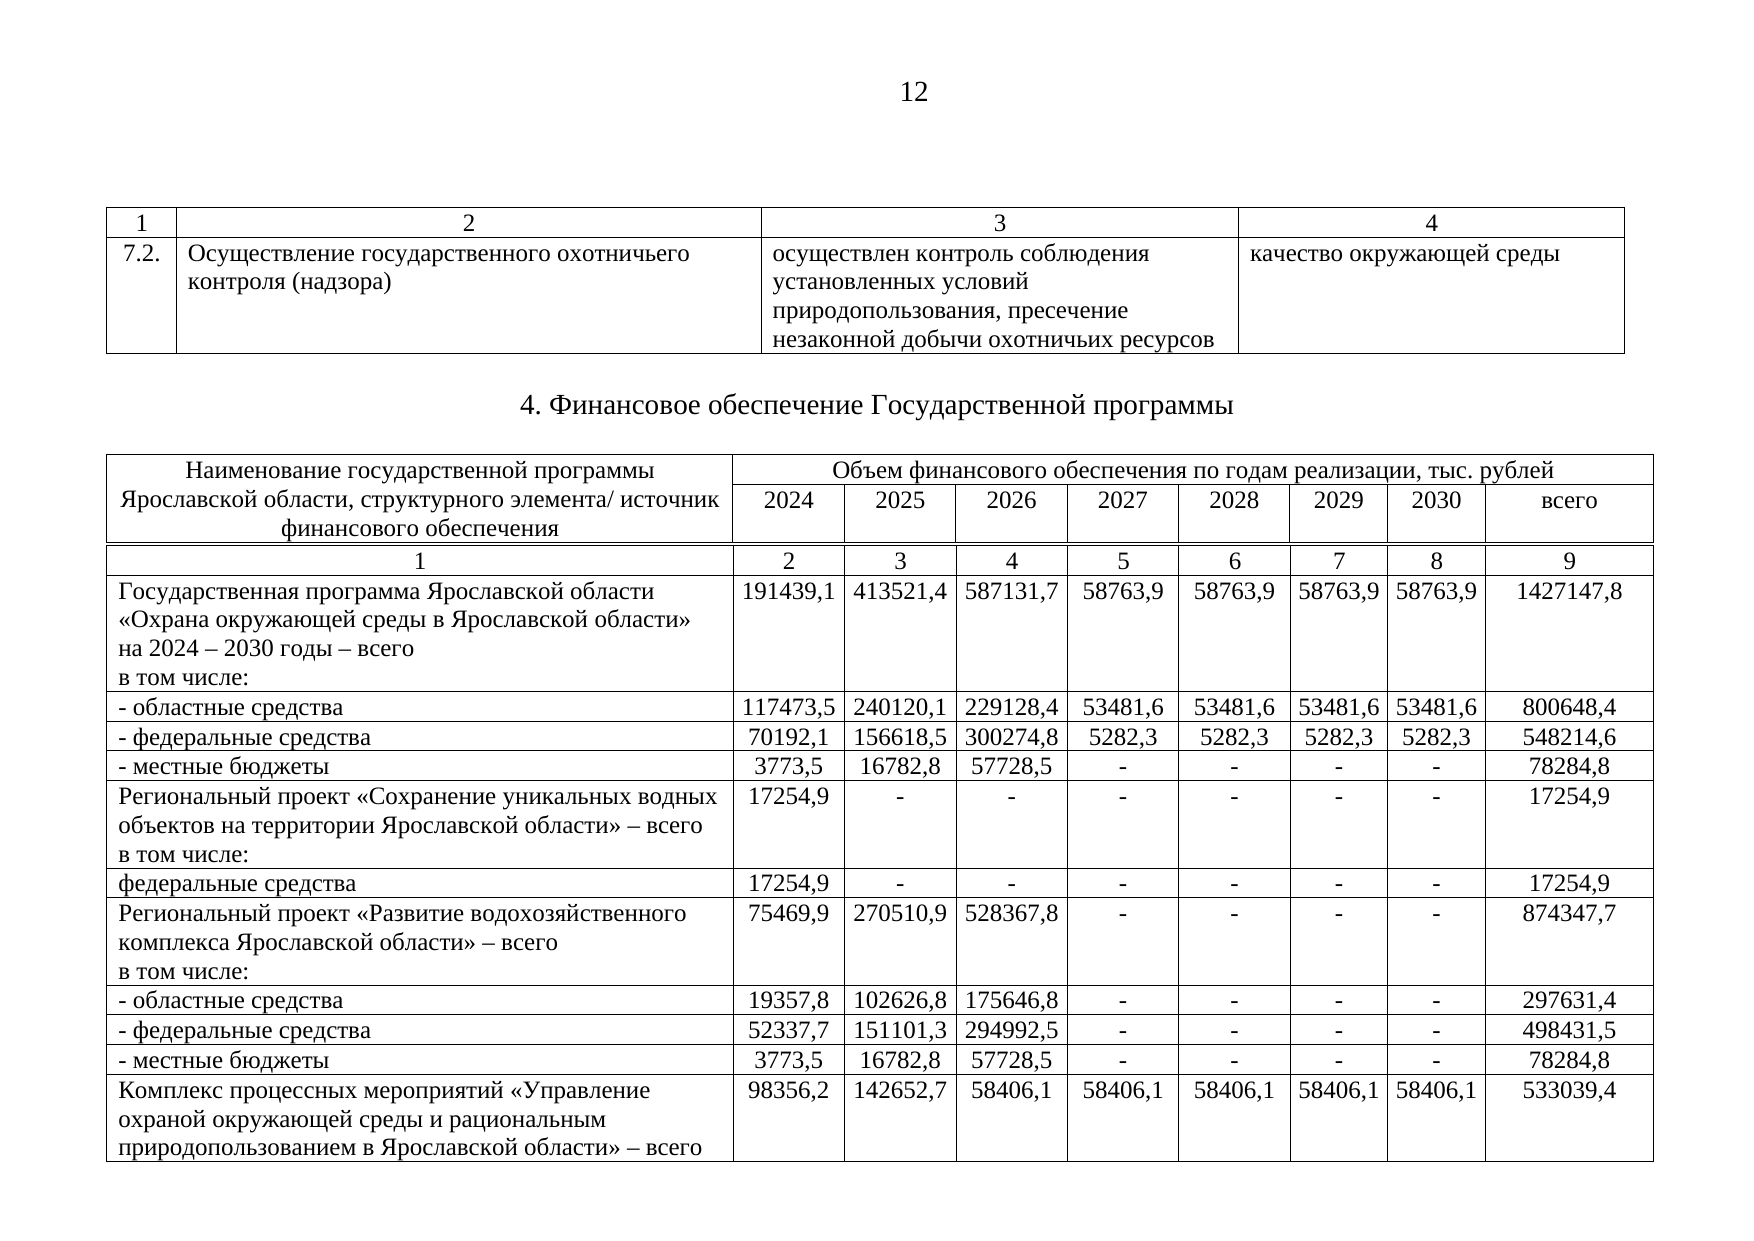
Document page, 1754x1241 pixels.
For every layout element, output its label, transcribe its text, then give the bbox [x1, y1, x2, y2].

table_cell - [1388, 869, 1485, 897]
table_cell 533039,4 [1486, 1075, 1653, 1161]
table_cell 229128,4 [957, 692, 1067, 721]
table_cell Региональный проект «Сохранение уникальных водных объектов на территории Ярославской области» – всего в том числе: [107, 781, 733, 867]
table_cell 58763,9 [1291, 576, 1387, 691]
table_cell - [1068, 869, 1178, 897]
table_cell - [1291, 781, 1387, 867]
table_cell 53481,6 [1291, 692, 1387, 721]
table_cell 3773,5 [734, 1045, 844, 1074]
table_header 4 [957, 546, 1067, 575]
table_header 2 [734, 546, 844, 575]
table_cell 58406,1 [1388, 1075, 1485, 1161]
table_cell 142652,7 [845, 1075, 956, 1161]
table_cell 240120,1 [845, 692, 956, 721]
table_cell 548214,6 [1486, 722, 1653, 750]
table_cell - [1388, 1045, 1485, 1074]
table_cell 53481,6 [1179, 692, 1290, 721]
table_cell 17254,9 [734, 869, 844, 897]
table_cell 117473,5 [734, 692, 844, 721]
table_cell 3773,5 [734, 751, 844, 780]
table_cell - [1388, 1015, 1485, 1044]
table_header 3 [762, 208, 1238, 237]
table_header 3 [845, 546, 956, 575]
table_cell 191439,1 [734, 576, 844, 691]
table_header 8 [1388, 546, 1485, 575]
table_cell - местные бюджеты [107, 1045, 733, 1074]
table_cell 413521,4 [845, 576, 956, 691]
table_cell 102626,8 [845, 986, 956, 1014]
table_cell 5282,3 [1068, 722, 1178, 750]
table_cell 58406,1 [957, 1075, 1067, 1161]
table_cell 2027 [1068, 485, 1178, 542]
table_cell - [1388, 898, 1485, 984]
table_cell Региональный проект «Развитие водохозяйственного комплекса Ярославской области» – всего в том числе: [107, 898, 733, 984]
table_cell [107, 1075, 733, 1161]
table_cell 57728,5 [957, 751, 1067, 780]
table_cell - [1291, 1015, 1387, 1044]
table_header 5 [1068, 546, 1178, 575]
table_header 4 [1239, 208, 1624, 237]
table_cell 151101,3 [845, 1015, 956, 1044]
table_cell 53481,6 [1068, 692, 1178, 721]
table_cell 587131,7 [957, 576, 1067, 691]
table_cell - [1291, 898, 1387, 984]
table_cell Государственная программа Ярославской области «Охрана окружающей среды в Ярославской области» на 2024 – 2030 годы – всего в том числе: [107, 576, 733, 691]
table_cell - [1179, 986, 1290, 1014]
table_header 7 [1291, 546, 1387, 575]
table_cell 58406,1 [1068, 1075, 1178, 1161]
table_cell 294992,5 [957, 1015, 1067, 1044]
table_cell 52337,7 [734, 1015, 844, 1044]
table_cell - федеральные средства [107, 722, 733, 750]
table_cell - [957, 781, 1067, 867]
table_cell - [1291, 1045, 1387, 1074]
table_cell 2025 [845, 485, 955, 542]
table_cell 17254,9 [734, 781, 844, 867]
table_header 1 [107, 546, 733, 575]
table_cell 5282,3 [1179, 722, 1290, 750]
table_cell - местные бюджеты [107, 751, 733, 780]
table_cell 297631,4 [1486, 986, 1653, 1014]
table_cell - [1179, 781, 1290, 867]
table_cell - [1068, 1015, 1178, 1044]
table_cell Осуществление государственного охотничьего контроля (надзора) [177, 238, 761, 353]
table_cell 300274,8 [957, 722, 1067, 750]
table_cell - [1179, 869, 1290, 897]
table_cell 5282,3 [1388, 722, 1485, 750]
table_cell 16782,8 [845, 1045, 956, 1074]
table_cell 175646,8 [957, 986, 1067, 1014]
text 4. Финансовое обеспечение Государственной программы [118, 387, 1636, 421]
table_cell федеральные средства [107, 869, 733, 897]
table_cell - [1179, 751, 1290, 780]
table_cell - [1388, 781, 1485, 867]
table_cell 270510,9 [845, 898, 956, 984]
table_cell осуществлен контроль соблюдения установленных условий природопользования, пресечение незаконной добычи охотничьих ресурсов [762, 238, 1238, 353]
table_cell - [845, 781, 956, 867]
table_header 6 [1179, 546, 1290, 575]
table_cell - [1068, 986, 1178, 1014]
table_cell 7.2. [107, 238, 176, 353]
table_cell 78284,8 [1486, 751, 1653, 780]
table_cell - федеральные средства [107, 1015, 733, 1044]
table_cell 528367,8 [957, 898, 1067, 984]
table_cell - [1291, 986, 1387, 1014]
table_cell 2029 [1290, 485, 1387, 542]
table_cell 874347,7 [1486, 898, 1653, 984]
table_header Наименование государственной программы Ярославской области, структурного элемента/ источник финансового обеспечения [107, 455, 732, 542]
table_cell 2028 [1179, 485, 1289, 542]
table_cell 53481,6 [1388, 692, 1485, 721]
table_cell 58763,9 [1068, 576, 1178, 691]
table_cell 58763,9 [1388, 576, 1485, 691]
table_cell - [1291, 751, 1387, 780]
table_cell - [1291, 869, 1387, 897]
table_cell 58406,1 [1179, 1075, 1290, 1161]
table_cell - [1388, 751, 1485, 780]
table_cell 2024 [733, 485, 844, 542]
table_cell - [1179, 1045, 1290, 1074]
table_cell 58406,1 [1291, 1075, 1387, 1161]
table_cell 800648,4 [1486, 692, 1653, 721]
table_cell 75469,9 [734, 898, 844, 984]
table_cell 17254,9 [1486, 781, 1653, 867]
table_header 1 [107, 208, 176, 237]
table_cell 17254,9 [1486, 869, 1653, 897]
table_cell 78284,8 [1486, 1045, 1653, 1074]
table_header Объем финансового обеспечения по годам реализации, тыс. рублей [733, 455, 1653, 484]
table_cell - [1179, 898, 1290, 984]
table_cell 58763,9 [1179, 576, 1290, 691]
table_cell 5282,3 [1291, 722, 1387, 750]
table_cell 57728,5 [957, 1045, 1067, 1074]
table_cell 2026 [956, 485, 1067, 542]
table_cell 98356,2 [734, 1075, 844, 1161]
table_cell - [1179, 1015, 1290, 1044]
table_cell - областные средства [107, 986, 733, 1014]
table_cell качество окружающей среды [1239, 238, 1624, 353]
table_cell - областные средства [107, 692, 733, 721]
table_cell - [845, 869, 956, 897]
table_cell - [1068, 751, 1178, 780]
table_cell 19357,8 [734, 986, 844, 1014]
table_header 9 [1486, 546, 1653, 575]
table_cell - [1068, 898, 1178, 984]
table_cell - [1068, 781, 1178, 867]
table_cell 1427147,8 [1486, 576, 1653, 691]
table_cell 498431,5 [1486, 1015, 1653, 1044]
table_cell - [1388, 986, 1485, 1014]
table_cell 156618,5 [845, 722, 956, 750]
table_cell - [1068, 1045, 1178, 1074]
table_cell - [957, 869, 1067, 897]
table_cell 2030 [1388, 485, 1485, 542]
table_cell 70192,1 [734, 722, 844, 750]
table_cell 16782,8 [845, 751, 956, 780]
table_cell всего [1486, 485, 1653, 542]
table_header 2 [177, 208, 761, 237]
